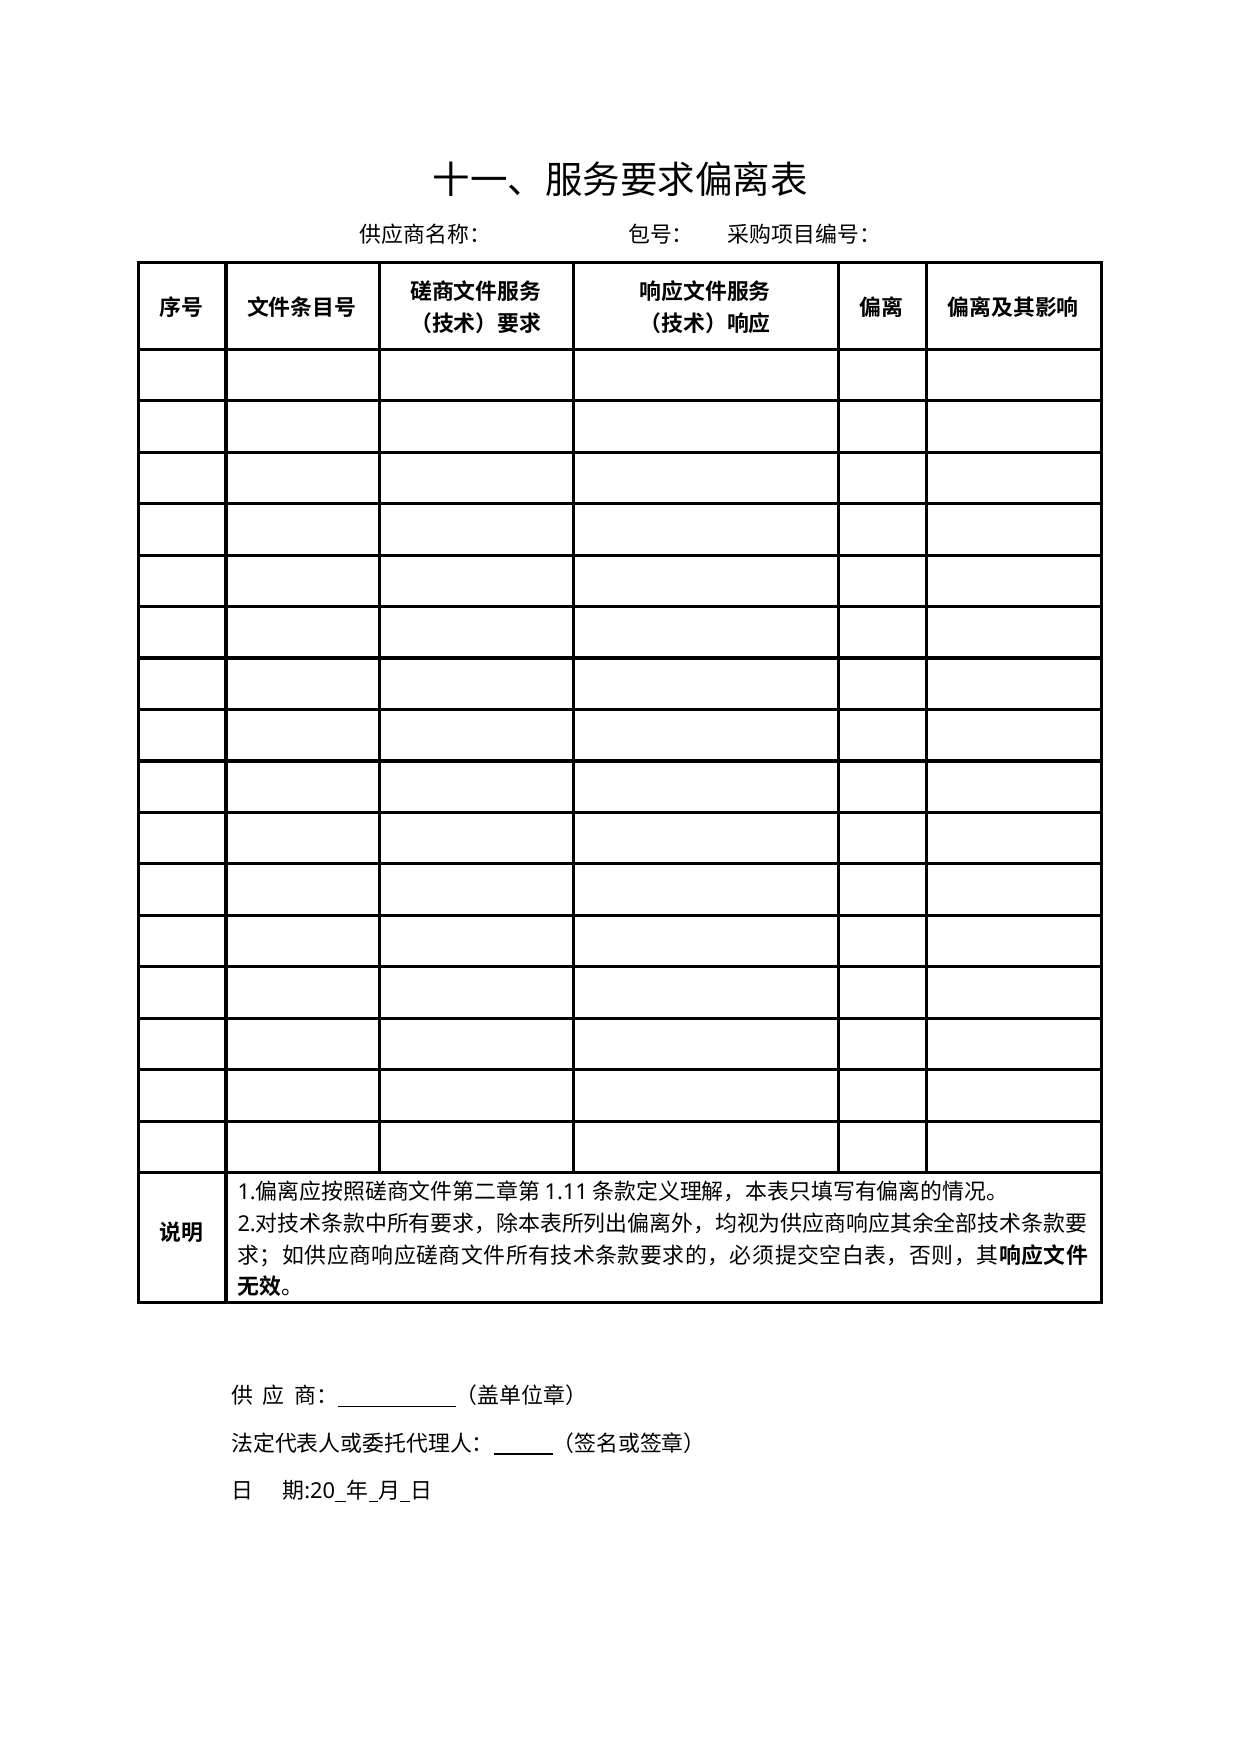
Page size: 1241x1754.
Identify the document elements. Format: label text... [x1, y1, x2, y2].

table_cell [928, 814, 1100, 862]
table_cell [140, 763, 224, 811]
table_cell [381, 917, 572, 965]
table_cell [840, 505, 925, 553]
table_cell [575, 505, 837, 553]
table_cell [840, 1020, 925, 1068]
table_cell [840, 763, 925, 811]
table_cell [140, 557, 224, 605]
table_cell [381, 660, 572, 708]
table_cell [575, 1020, 837, 1068]
table_cell [228, 505, 378, 553]
table_cell [928, 608, 1100, 656]
table_cell [840, 1071, 925, 1119]
table_header 偏离及其影响 [928, 264, 1100, 348]
table_cell [840, 865, 925, 914]
table_cell [381, 968, 572, 1017]
table_cell [575, 1123, 837, 1171]
table_cell [575, 402, 837, 451]
text 十一、服务要求偏离表 [187, 150, 1053, 204]
table_cell [228, 917, 378, 965]
table_cell [228, 608, 378, 656]
table_cell [140, 1123, 224, 1171]
table_cell [928, 557, 1100, 605]
table_cell [381, 763, 572, 811]
table_header 序号 [140, 264, 224, 348]
table_cell [381, 1071, 572, 1119]
table_cell [228, 1123, 378, 1171]
table_cell [928, 865, 1100, 914]
table_cell [575, 711, 837, 759]
table_cell [840, 968, 925, 1017]
table_cell [140, 1020, 224, 1068]
table_header 文件条目号 [228, 264, 378, 348]
table_cell [928, 1123, 1100, 1171]
table_cell [228, 814, 378, 862]
table_cell 1.偏离应按照磋商文件第二章第1.11条款定义理解，本表只填写有偏离的情况。 2.对技术条款中所有要求，除本表所列出偏离外，均视为供应商响应其余全部技术条款要求；如供应商响应磋商文件所有技术条款要求的，必须提交空白表，否则，其响应文件无效。 [228, 1174, 1100, 1301]
table_cell [381, 402, 572, 451]
table_cell [575, 660, 837, 708]
table_cell [575, 557, 837, 605]
table_cell [381, 814, 572, 862]
table_cell [140, 814, 224, 862]
table_cell [575, 968, 837, 1017]
table_cell [575, 454, 837, 502]
table_cell [575, 814, 837, 862]
text 日 期:20 年 月 日 [187, 1473, 1053, 1505]
table_cell [575, 865, 837, 914]
table_cell [840, 351, 925, 399]
table_cell [381, 454, 572, 502]
table_cell [228, 711, 378, 759]
table_cell [381, 1020, 572, 1068]
table_cell [140, 1071, 224, 1119]
table_cell [140, 608, 224, 656]
table_cell [575, 608, 837, 656]
table_cell 说明 [140, 1174, 224, 1301]
table_cell [228, 865, 378, 914]
table_cell [140, 865, 224, 914]
table_cell [140, 711, 224, 759]
table_cell [840, 557, 925, 605]
table_cell [381, 557, 572, 605]
table_cell [228, 454, 378, 502]
table_header 偏离 [840, 264, 925, 348]
table_cell [140, 402, 224, 451]
table_cell [140, 505, 224, 553]
table_cell [928, 505, 1100, 553]
table_cell [840, 814, 925, 862]
table_cell [928, 454, 1100, 502]
table_cell [381, 865, 572, 914]
table_cell [928, 351, 1100, 399]
table_cell [928, 1071, 1100, 1119]
table_cell [840, 454, 925, 502]
table_cell [228, 968, 378, 1017]
table_cell [228, 351, 378, 399]
table_cell [381, 351, 572, 399]
table_cell [228, 402, 378, 451]
table_cell [840, 608, 925, 656]
table_cell [575, 763, 837, 811]
table_cell [575, 917, 837, 965]
table_cell [381, 1123, 572, 1171]
table_cell [928, 660, 1100, 708]
table_cell [928, 711, 1100, 759]
table_header 响应文件服务 （技术）响应 [575, 264, 837, 348]
table_cell [228, 763, 378, 811]
table_cell [840, 711, 925, 759]
table_header 磋商文件服务 （技术）要求 [381, 264, 572, 348]
table_cell [928, 968, 1100, 1017]
table_cell [228, 557, 378, 605]
table_cell [381, 608, 572, 656]
table_cell [928, 402, 1100, 451]
table_cell [140, 660, 224, 708]
table_cell [381, 505, 572, 553]
table_cell [840, 402, 925, 451]
table_cell [928, 917, 1100, 965]
table_cell [228, 1071, 378, 1119]
table_cell [140, 351, 224, 399]
table_cell [840, 1123, 925, 1171]
table_cell [140, 917, 224, 965]
table_cell [381, 711, 572, 759]
table_cell [575, 351, 837, 399]
table_cell [575, 1071, 837, 1119]
table_cell [928, 763, 1100, 811]
table_cell [840, 660, 925, 708]
text 法定代表人或委托代理人： （签名或签章） [187, 1426, 1053, 1458]
table_cell [840, 917, 925, 965]
table_cell [140, 454, 224, 502]
table_cell [228, 1020, 378, 1068]
text 供 应 商： （盖单位章） [187, 1378, 1053, 1410]
table_cell [928, 1020, 1100, 1068]
table_cell [140, 968, 224, 1017]
text 供应商名称： 包号： 采购项目编号： [187, 217, 1053, 248]
table_cell [228, 660, 378, 708]
